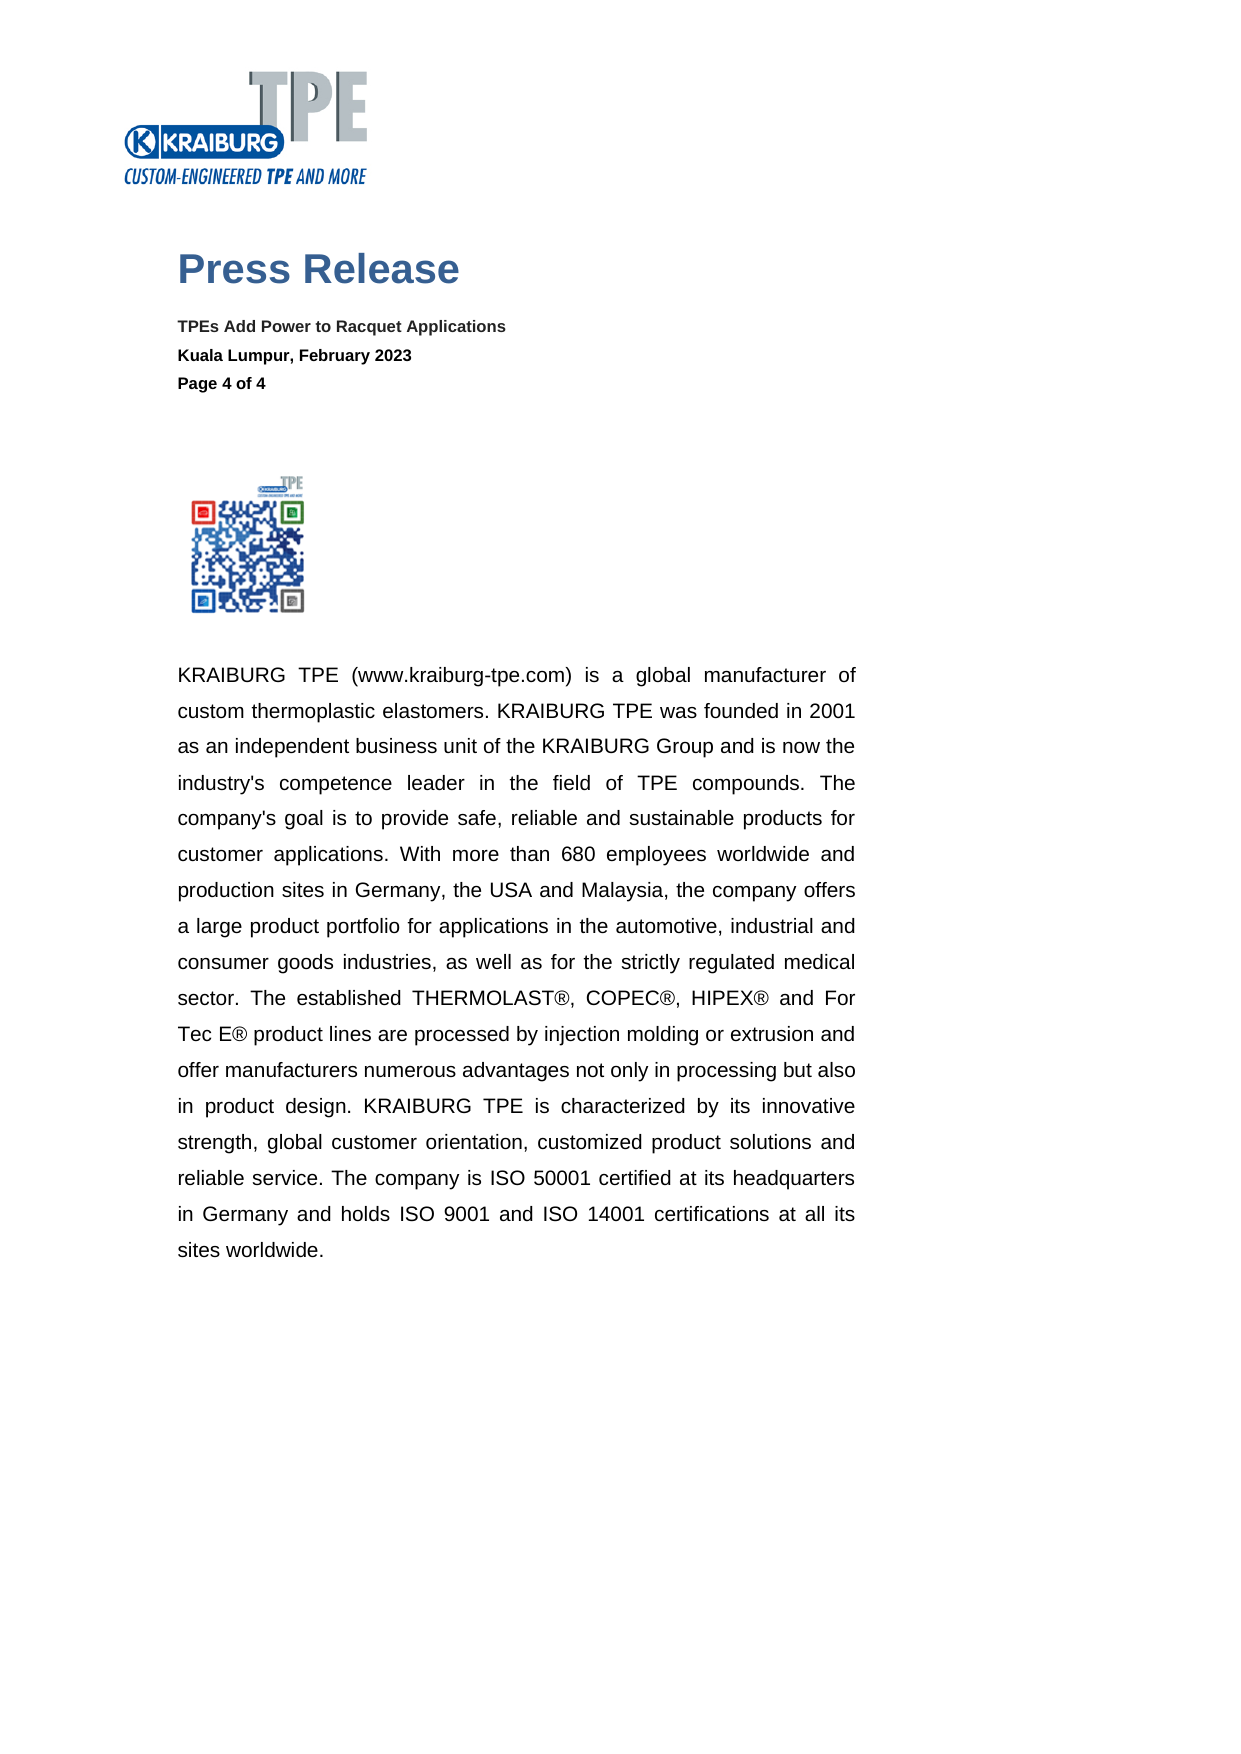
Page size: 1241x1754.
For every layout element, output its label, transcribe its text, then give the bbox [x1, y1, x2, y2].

text KRAIBURG TPE (www.kraiburg-tpe.com) is a global manufacturer of custom thermoplastic elastomers. KRAIBURG TPE was founded in 2001 as an independent business unit of the KRAIBURG Group and is now the industry's competence leader in the field of TPE compounds. The company's goal is to provide safe, reliable and sustainable products for customer applications. With more than 680 employees worldwide and production sites in Germany, the USA and Malaysia, the company offers a large product portfolio for applications in the automotive, industrial and consumer goods industries, as well as for the strictly regulated medical sector. The established THERMOLAST®, COPEC®, HIPEX® and For Tec E® product lines are processed by injection molding or extrusion and offer manufacturers numerous advantages not only in processing but also in product design. KRAIBURG TPE is characterized by its innovative strength, global customer orientation, customized product solutions and reliable service. The company is ISO 50001 certified at its headquarters in Germany and holds ISO 9001 and ISO 14001 certifications at all its sites worldwide. [177, 662, 856, 1261]
picture [112, 55, 379, 200]
picture [177, 467, 314, 638]
